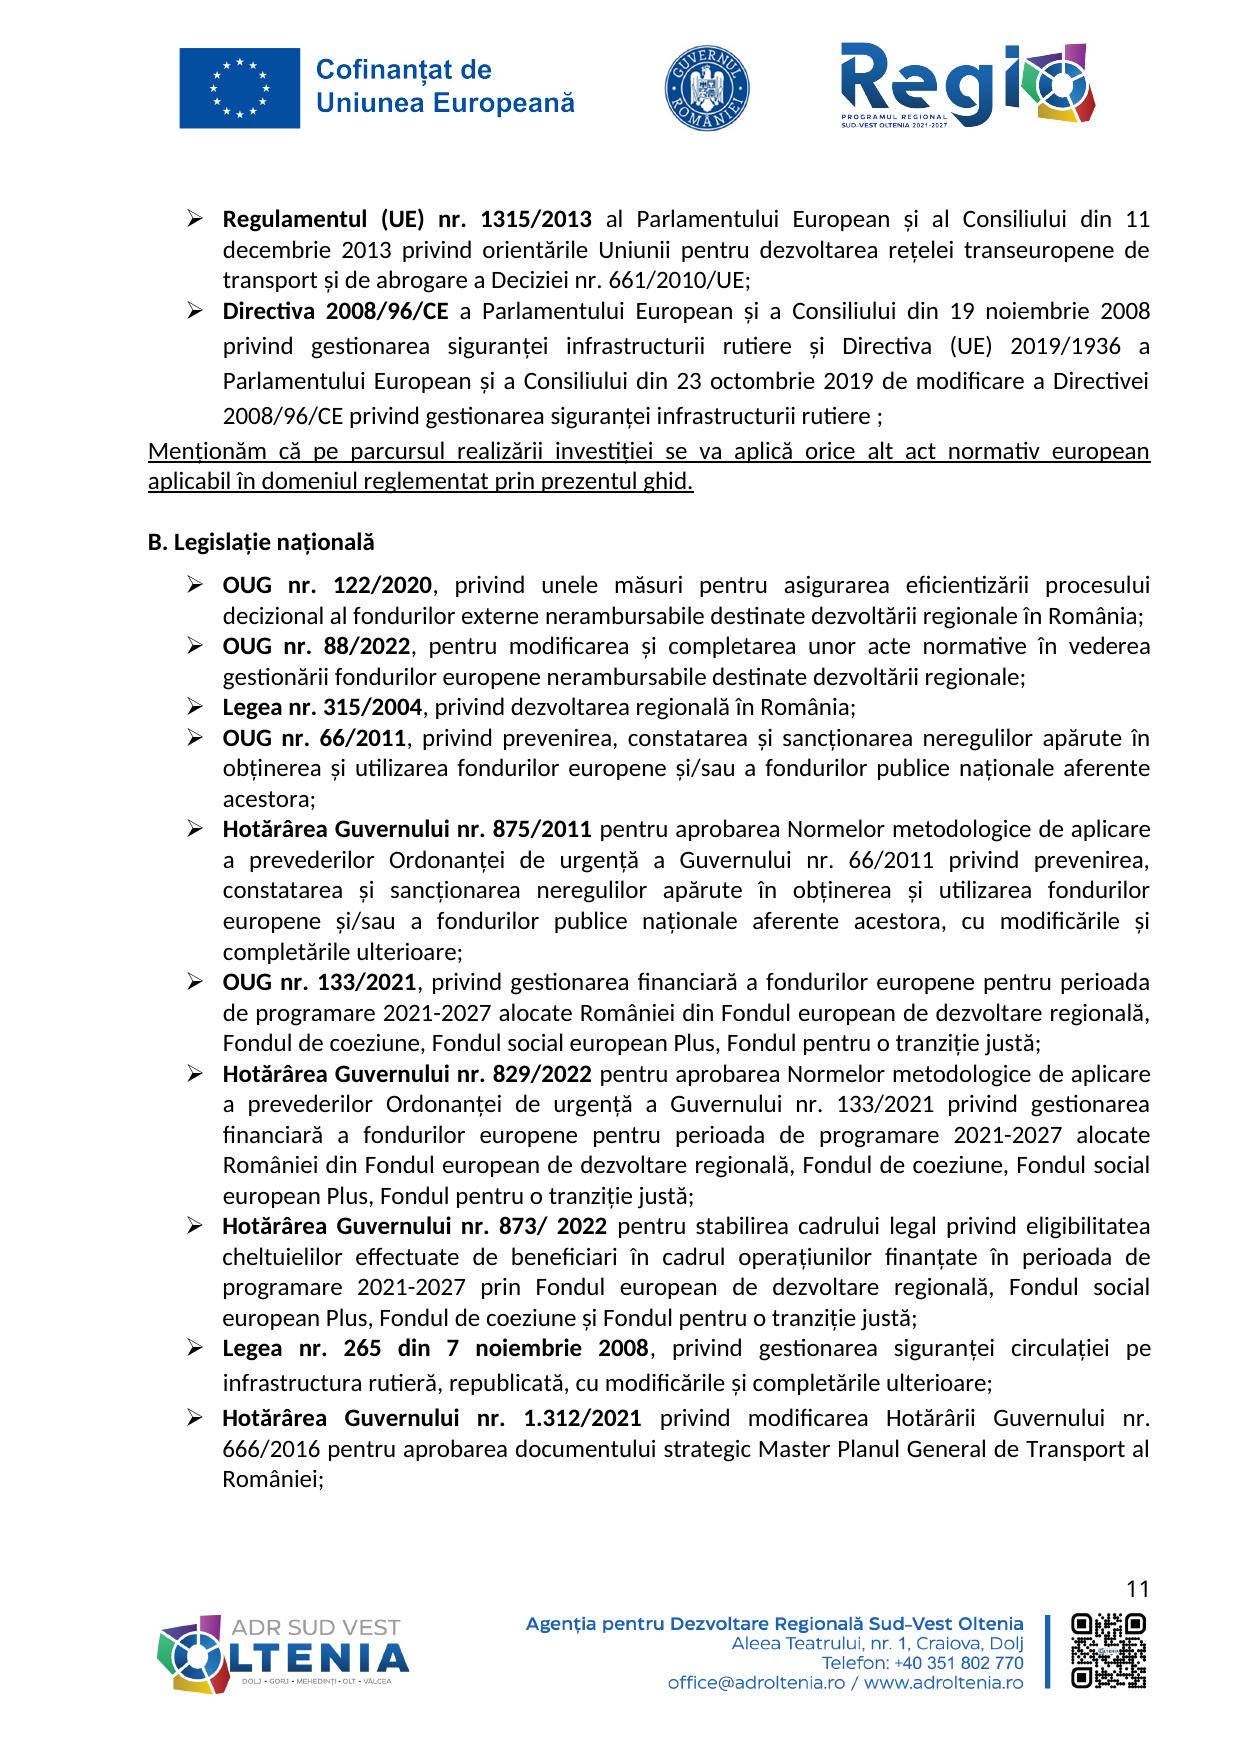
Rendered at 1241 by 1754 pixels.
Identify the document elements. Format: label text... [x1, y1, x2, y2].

text B. Legislație națională [148, 526, 1152, 557]
list OUG nr. 88/2022, pentru modificarea şi completarea unor acte normative în vederea gestionării fondurilor europene nerambursabile destinate dezvoltării regionale; [185, 631, 1152, 692]
list OUG nr. 122/2020, privind unele măsuri pentru asigurarea eficientizării procesului decizional al fondurilor externe nerambursabile destinate dezvoltării regionale în România; [185, 569, 1152, 631]
list Hotărârea Guvernului nr. 829/2022 pentru aprobarea Normelor metodologice de aplicare a prevederilor Ordonanței de urgență a Guvernului nr. 133/2021 privind gestionarea financiară a fondurilor europene pentru perioada de programare 2021-2027 alocate României din Fondul european de dezvoltare regională, Fondul de coeziune, Fondul social european Plus, Fondul pentru o tranziție justă; [185, 1058, 1152, 1210]
list Legea nr. 265 din 7 noiembrie 2008, privind gestionarea siguranţei circulaţiei pe infrastructura rutieră, republicată, cu modificările şi completările ulterioare; [185, 1332, 1152, 1398]
list OUG nr. 66/2011, privind prevenirea, constatarea și sancționarea neregulilor apărute în obținerea și utilizarea fondurilor europene și/sau a fondurilor publice naționale aferente acestora; [185, 722, 1152, 814]
text Menționăm că pe parcursul realizării investiției se va aplică orice alt act normativ european aplicabil în domeniul reglementat prin prezentul ghid. [148, 435, 1152, 496]
list Hotărârea Guvernului nr. 873/ 2022 pentru stabilirea cadrului legal privind eligibilitatea cheltuielilor effectuate de beneficiari în cadrul operaţiunilor finanţate în perioada de programare 2021-2027 prin Fondul european de dezvoltare regională, Fondul social european Plus, Fondul de coeziune și Fondul pentru o tranziție justă; [185, 1210, 1152, 1332]
picture [174, 43, 577, 132]
picture [147, 1604, 1151, 1701]
list Legea nr. 315/2004, privind dezvoltarea regională în România; [185, 692, 1152, 722]
picture [839, 41, 1098, 131]
list Directiva 2008/96/CE a Parlamentului European și a Consiliului din 19 noiembrie 2008 privind gestionarea siguranţei infrastructurii rutiere și Directiva (UE) 2019/1936 a Parlamentului European și a Consiliului din 23 octombrie 2019 de modificare a Directivei 2008/96/CE privind gestionarea siguranței infrastructurii rutiere ; [185, 295, 1152, 430]
list Hotărârea Guvernului nr. 1.312/2021 privind modificarea Hotărârii Guvernului nr. 666/2016 pentru aprobarea documentului strategic Master Planul General de Transport al României; [185, 1402, 1152, 1494]
list Regulamentul (UE) nr. 1315/2013 al Parlamentului European și al Consiliului din 11 decembrie 2013 privind orientările Uniunii pentru dezvoltarea rețelei transeuropene de transport și de abrogare a Deciziei nr. 661/2010/UE; [185, 203, 1152, 295]
picture [660, 43, 755, 133]
list Hotărârea Guvernului nr. 875/2011 pentru aprobarea Normelor metodologice de aplicare a prevederilor Ordonanței de urgență a Guvernului nr. 66/2011 privind prevenirea, constatarea și sancționarea neregulilor apărute în obținerea și utilizarea fondurilor europene și/sau a fondurilor publice naționale aferente acestora, cu modificările și completările ulterioare; [185, 814, 1152, 966]
list OUG nr. 133/2021, privind gestionarea financiară a fondurilor europene pentru perioada de programare 2021-2027 alocate României din Fondul european de dezvoltare regională, Fondul de coeziune, Fondul social european Plus, Fondul pentru o tranziție justă; [185, 966, 1152, 1058]
